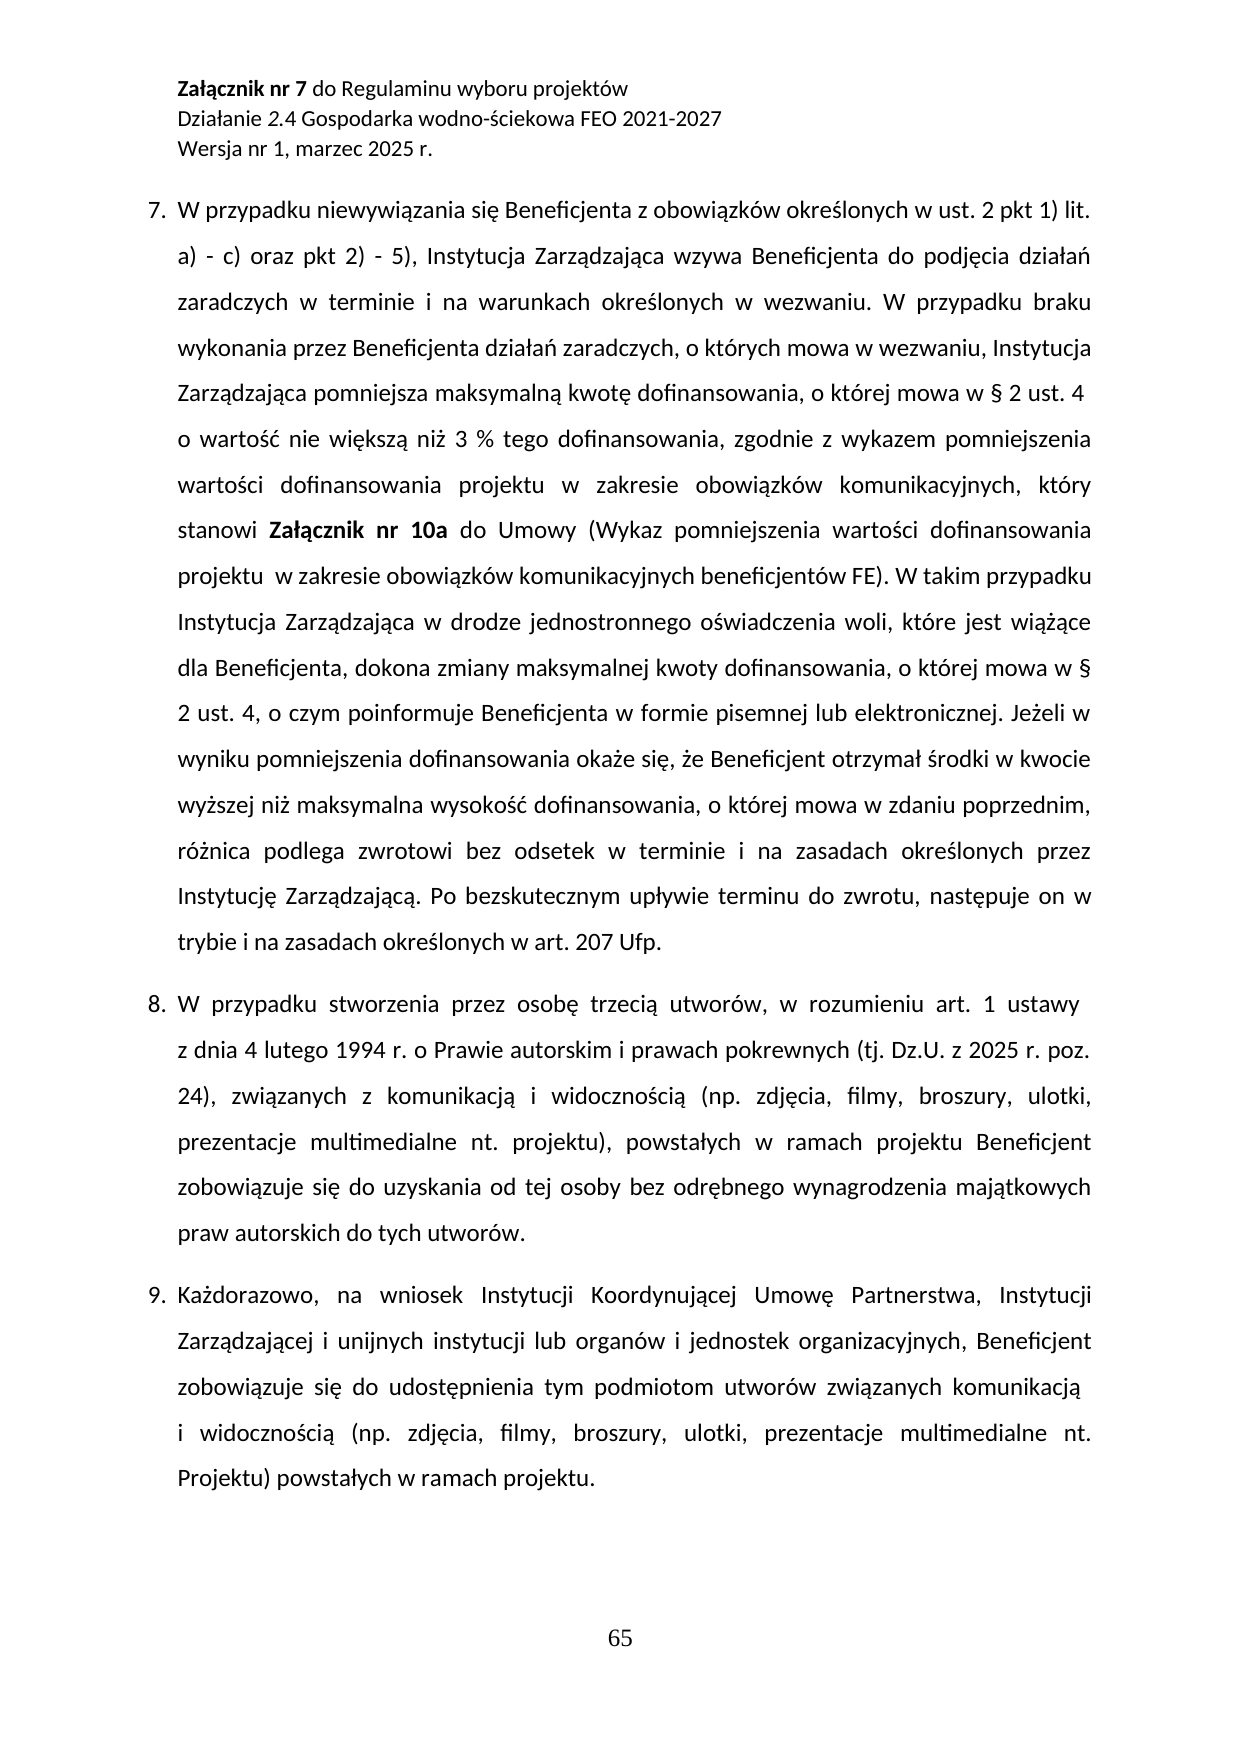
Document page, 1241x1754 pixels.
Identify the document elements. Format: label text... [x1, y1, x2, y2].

text 9. Każdorazowo, na wniosek Instytucji Koordynującej Umowę Partnerstwa, Instytucji Zarządzającej i unijnych instytucji lub organów i jednostek organizacyjnych, Beneficjent zobowiązuje się do udostępnienia tym podmiotom utworów związanych komunikacją i widocznością (np. zdjęcia, filmy, broszury, ulotki, prezentacje multimedialne nt. Projektu) powstałych w ramach projektu. [148, 1280, 1093, 1493]
text 7. W przypadku niewywiązania się Beneficjenta z obowiązków określonych w ust. 2 pkt 1) lit. a) - c) oraz pkt 2) - 5), Instytucja Zarządzająca wzywa Beneficjenta do podjęcia działań zaradczych w terminie i na warunkach określonych w wezwaniu. W przypadku braku wykonania przez Beneficjenta działań zaradczych, o których mowa w wezwaniu, Instytucja Zarządzająca pomniejsza maksymalną kwotę dofinansowania, o której mowa w § 2 ust. 4 o wartość nie większą niż 3 % tego dofinansowania, zgodnie z wykazem pomniejszenia wartości dofinansowania projektu w zakresie obowiązków komunikacyjnych, który stanowi Załącznik nr 10a do Umowy (Wykaz pomniejszenia wartości dofinansowania projektu w zakresie obowiązków komunikacyjnych beneficjentów FE). W takim przypadku Instytucja Zarządzająca w drodze jednostronnego oświadczenia woli, które jest wiążące dla Beneficjenta, dokona zmiany maksymalnej kwoty dofinansowania, o której mowa w § 2 ust. 4, o czym poinformuje Beneficjenta w formie pisemnej lub elektronicznej. Jeżeli w wyniku pomniejszenia dofinansowania okaże się, że Beneficjent otrzymał środki w kwocie wyższej niż maksymalna wysokość dofinansowania, o której mowa w zdaniu poprzednim, różnica podlega zwrotowi bez odsetek w terminie i na zasadach określonych przez Instytucję Zarządzającą. Po bezskutecznym upływie terminu do zwrotu, następuje on w trybie i na zasadach określonych w art. 207 Ufp. [148, 194, 1093, 957]
text 8. W przypadku stworzenia przez osobę trzecią utworów, w rozumieniu art. 1 ustawy z dnia 4 lutego 1994 r. o Prawie autorskim i prawach pokrewnych (tj. Dz.U. z 2025 r. poz. 24), związanych z komunikacją i widocznością (np. zdjęcia, filmy, broszury, ulotki, prezentacje multimedialne nt. projektu), powstałych w ramach projektu Beneficjent zobowiązuje się do uzyskania od tej osoby bez odrębnego wynagrodzenia majątkowych praw autorskich do tych utworów. [148, 989, 1093, 1248]
